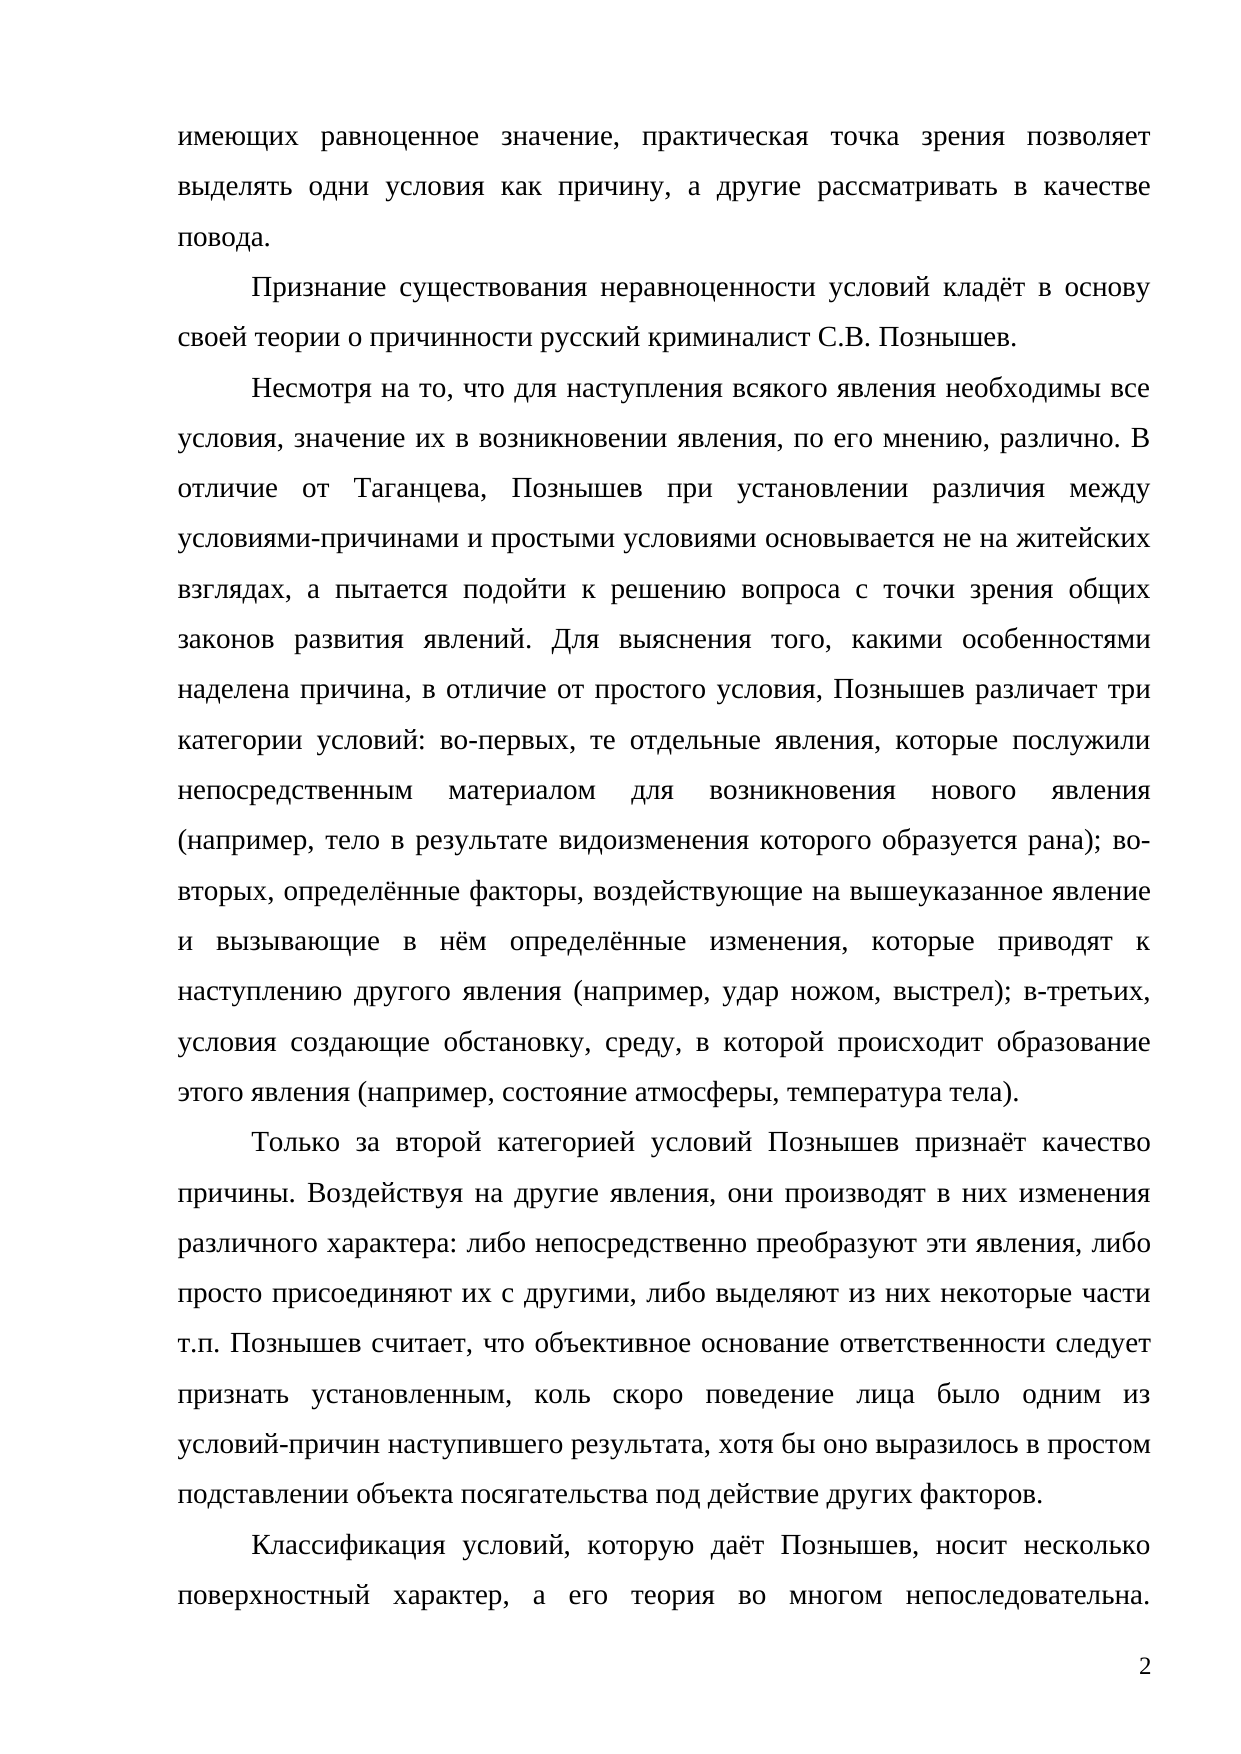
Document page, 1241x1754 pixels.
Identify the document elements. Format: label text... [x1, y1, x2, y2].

text Несмотря на то, что для наступления всякого явления необходимы все условия, значение их в возникновении явления, по его мнению, различно. В отличие от Таганцева, Познышев при установлении различия между условиями-причинами и простыми условиями основывается не на житейских взглядах, а пытается подойти к решению вопроса с точки зрения общих законов развития явлений. Для выяснения того, какими особенностями наделена причина, в отличие от простого условия, Познышев различает три категории условий: во-первых, те отдельные явления, которые послужили непосредственным материалом для возникновения нового явления (например, тело в результате видоизменения которого образуется рана); во-вторых, определённые факторы, воздействующие на вышеуказанное явление и вызывающие в нём определённые изменения, которые приводят к наступлению другого явления (например, удар ножом, выстрел); в-третьих, условия создающие обстановку, среду, в которой происходит образование этого явления (например, состояние атмосферы, температура тела). [177, 370, 1152, 1108]
text Признание существования неравноценности условий кладёт в основу своей теории о причинности русский криминалист С.В. Познышев. [177, 269, 1152, 353]
text Только за второй категорией условий Познышев признаёт качество причины. Воздействуя на другие явления, они производят в них изменения различного характера: либо непосредственно преобразуют эти явления, либо просто присоединяют их с другими, либо выделяют из них некоторые части т.п. Познышев считает, что объективное основание ответственности следует признать установленным, коль скоро поведение лица было одним из условий-причин наступившего результата, хотя бы оно выразилось в простом подставлении объекта посягательства под действие других факторов. [177, 1124, 1152, 1510]
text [177, 118, 1152, 252]
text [177, 1527, 1152, 1611]
